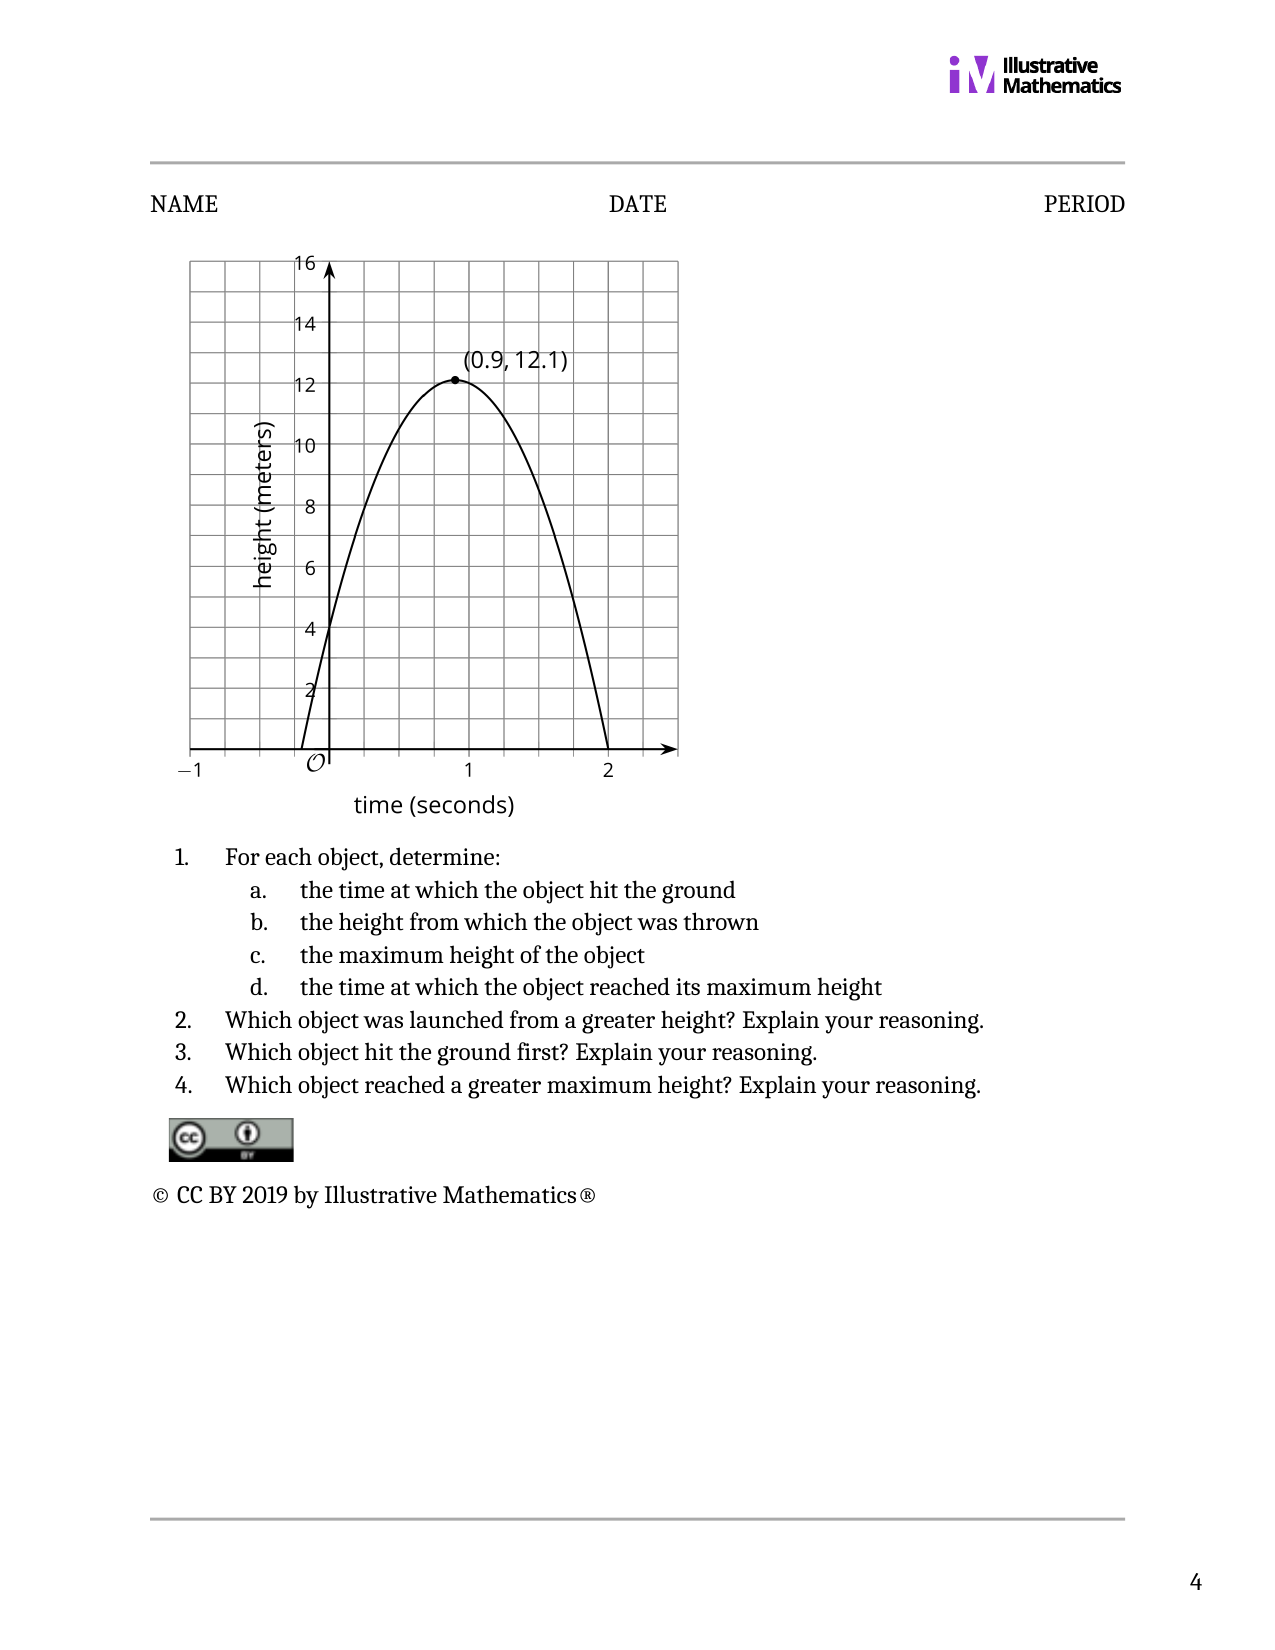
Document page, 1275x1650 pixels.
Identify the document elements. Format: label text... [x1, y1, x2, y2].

list Which object reached a greater maximum height? Explain your reasoning. [175, 1071, 1125, 1099]
picture [168, 247, 679, 825]
text © CC BY 2019 by Illustrative Mathematics® [150, 1181, 1125, 1209]
list Which object was launched from a greater height? Explain your reasoning. [175, 1006, 1125, 1034]
list the time at which the object hit the ground [250, 876, 1125, 904]
list the maximum height of the object [250, 941, 1125, 969]
picture [949, 55, 1121, 93]
list For each object, determine: [175, 843, 1125, 872]
list the height from which the object was thrown [250, 908, 1125, 937]
picture [168, 1118, 294, 1162]
list Which object hit the ground first? Explain your reasoning. [175, 1038, 1125, 1067]
list the time at which the object reached its maximum height [250, 973, 1125, 1002]
